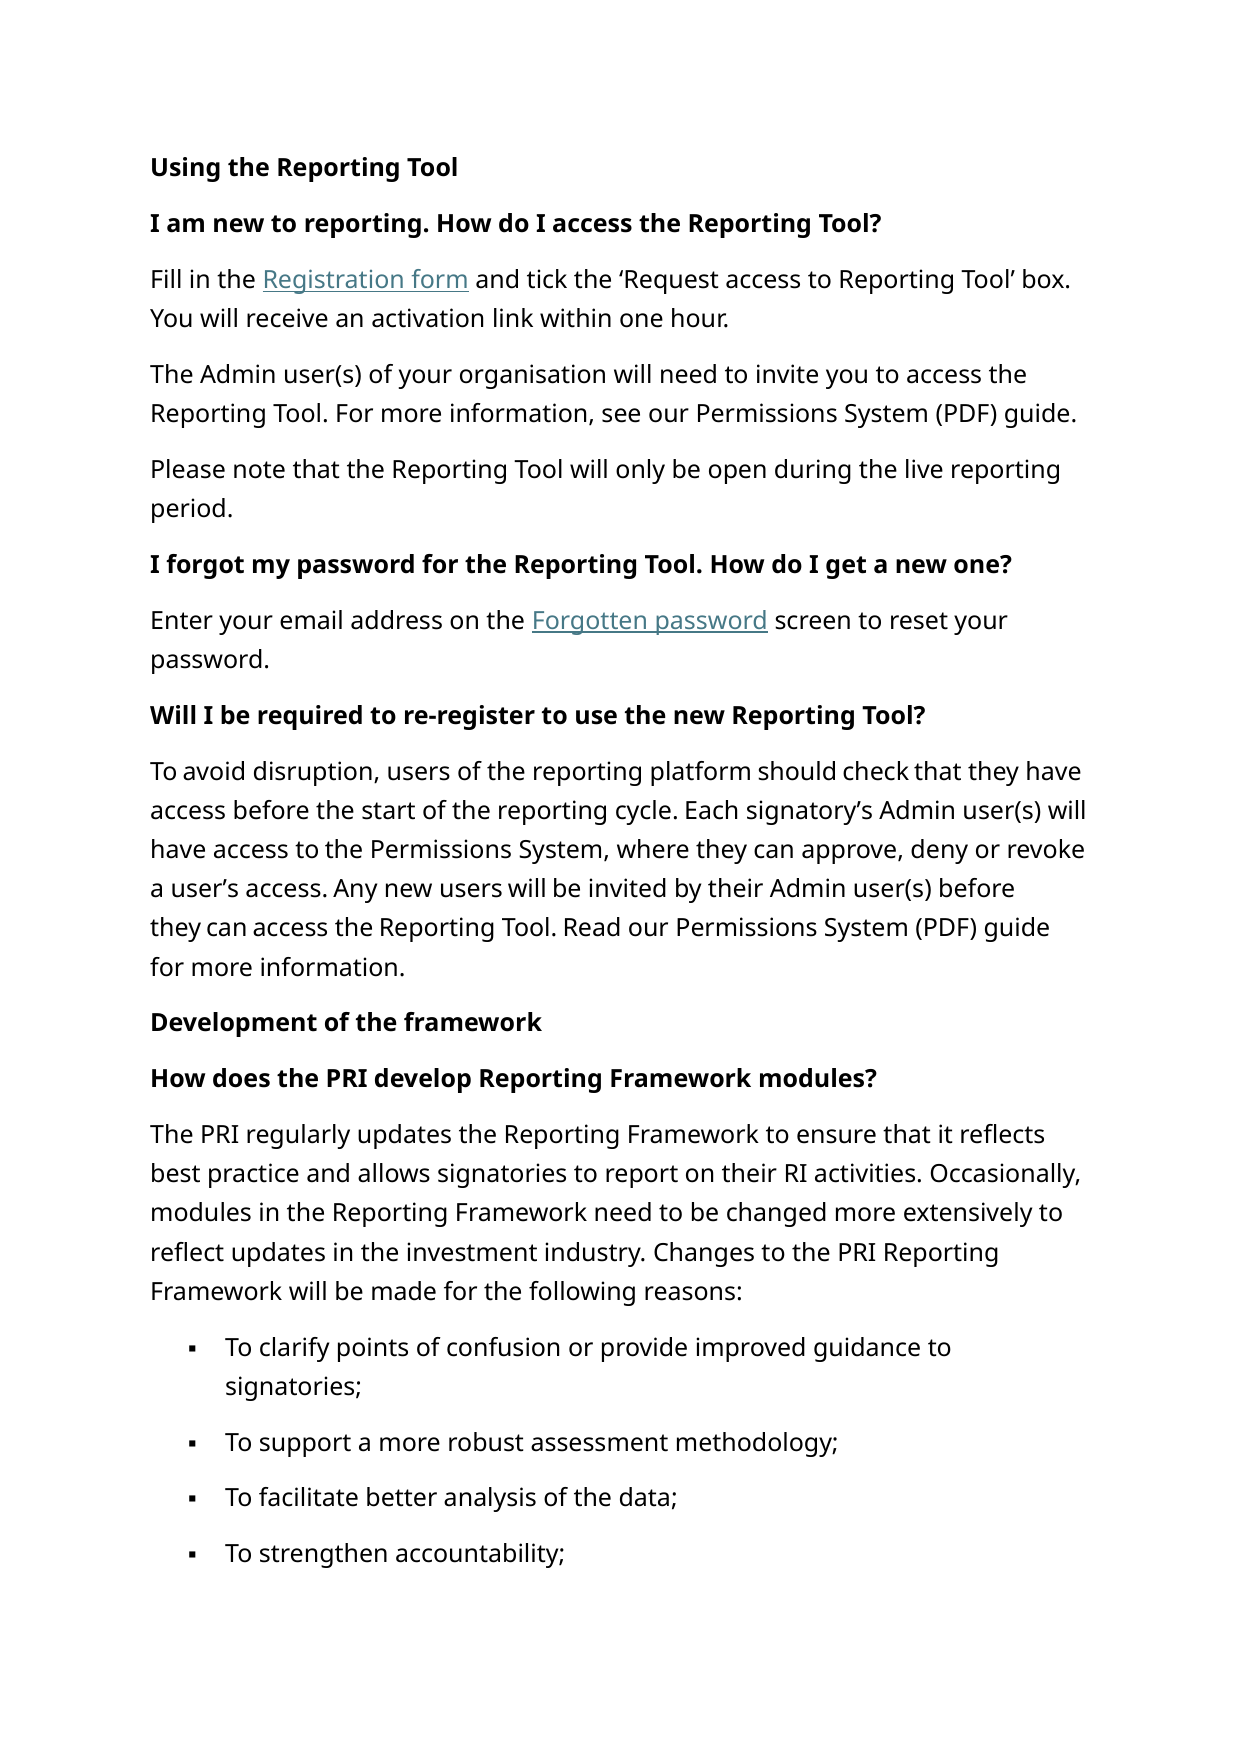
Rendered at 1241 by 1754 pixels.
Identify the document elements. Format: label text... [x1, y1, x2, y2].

list To strengthen accountability; [187, 1536, 1090, 1570]
text Fill in the Registration form and tick the ‘Request access to Reporting Tool’ box. You will receive an activation link within one hour. [150, 262, 1090, 335]
text Development of the framework [150, 1005, 1090, 1039]
text Will I be required to re-register to use the new Reporting Tool? [150, 697, 1090, 732]
list To support a more robust assessment methodology; [187, 1424, 1090, 1458]
list To facilitate better analysis of the data; [187, 1480, 1090, 1514]
text I forgot my password for the Reporting Tool. How do I get a new one? [150, 547, 1090, 581]
text Please note that the Reporting Tool will only be open during the live reporting period. [150, 452, 1090, 525]
text The Admin user(s) of your organisation will need to invite you to access the Reporting Tool. For more information, see our Permissions System (PDF) guide. [150, 357, 1090, 430]
text The PRI regularly updates the Reporting Framework to ensure that it reflects best practice and allows signatories to report on their RI activities. Occasionally, modules in the Reporting Framework need to be changed more extensively to reflect updates in the investment industry. Changes to the PRI Reporting Framework will be made for the following reasons: [150, 1117, 1090, 1307]
text Using the Reporting Tool [150, 150, 1090, 184]
text To avoid disruption, users of the reporting platform should check that they have access before the start of the reporting cycle. Each signatory’s Admin user(s) will have access to the Permissions System, where they can approve, deny or revoke a user’s access. Any new users will be invited by their Admin user(s) before they can access the Reporting Tool. Read our Permissions System (PDF) guide for more information. [150, 753, 1090, 983]
text I am new to reporting. How do I access the Reporting Tool? [150, 206, 1090, 240]
text How does the PRI develop Reporting Framework modules? [150, 1061, 1090, 1095]
text Enter your email address on the Forgotten password screen to reset your password. [150, 602, 1090, 676]
list To clarify points of confusion or provide improved guidance to signatories; [187, 1329, 1090, 1402]
